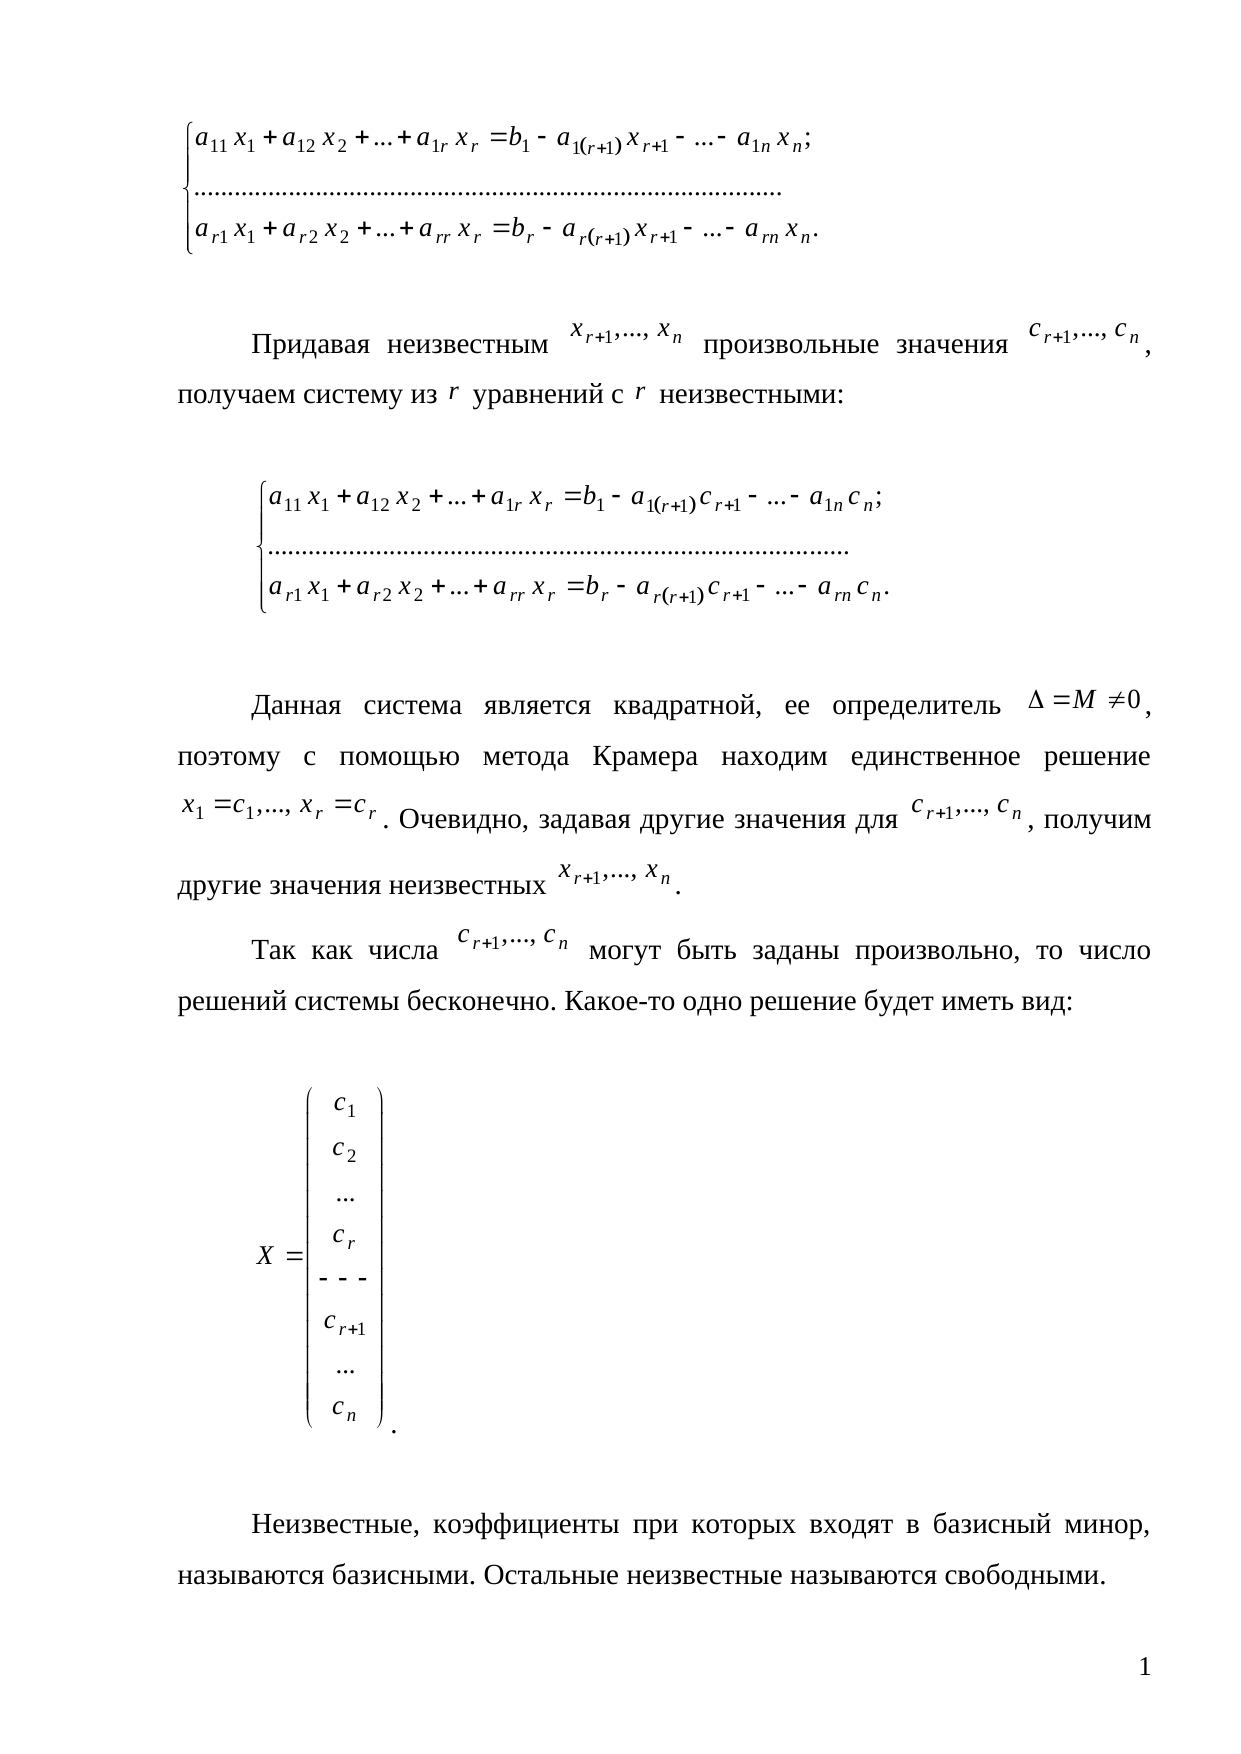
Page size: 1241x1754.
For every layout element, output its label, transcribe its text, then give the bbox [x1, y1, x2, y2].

text . [177, 1083, 1152, 1439]
text Придавая неизвестным произвольные значения , получаем систему из уравнений с неизвестными: [177, 311, 1152, 409]
text Так как числа могут быть заданы произвольно, то число решений системы бесконечно. Какое-то одно решение будет иметь вид: [177, 917, 1152, 1016]
text Неизвестные, коэффициенты при которых входят в базисный минор, называются базисными. Остальные неизвестные называются свободными. [177, 1507, 1152, 1591]
text Данная система является квадратной, ее определитель , поэтому с помощью метода Крамера находим единственное решение . Очевидно, задавая другие значения для , получим другие значения неизвестных . [177, 685, 1152, 901]
